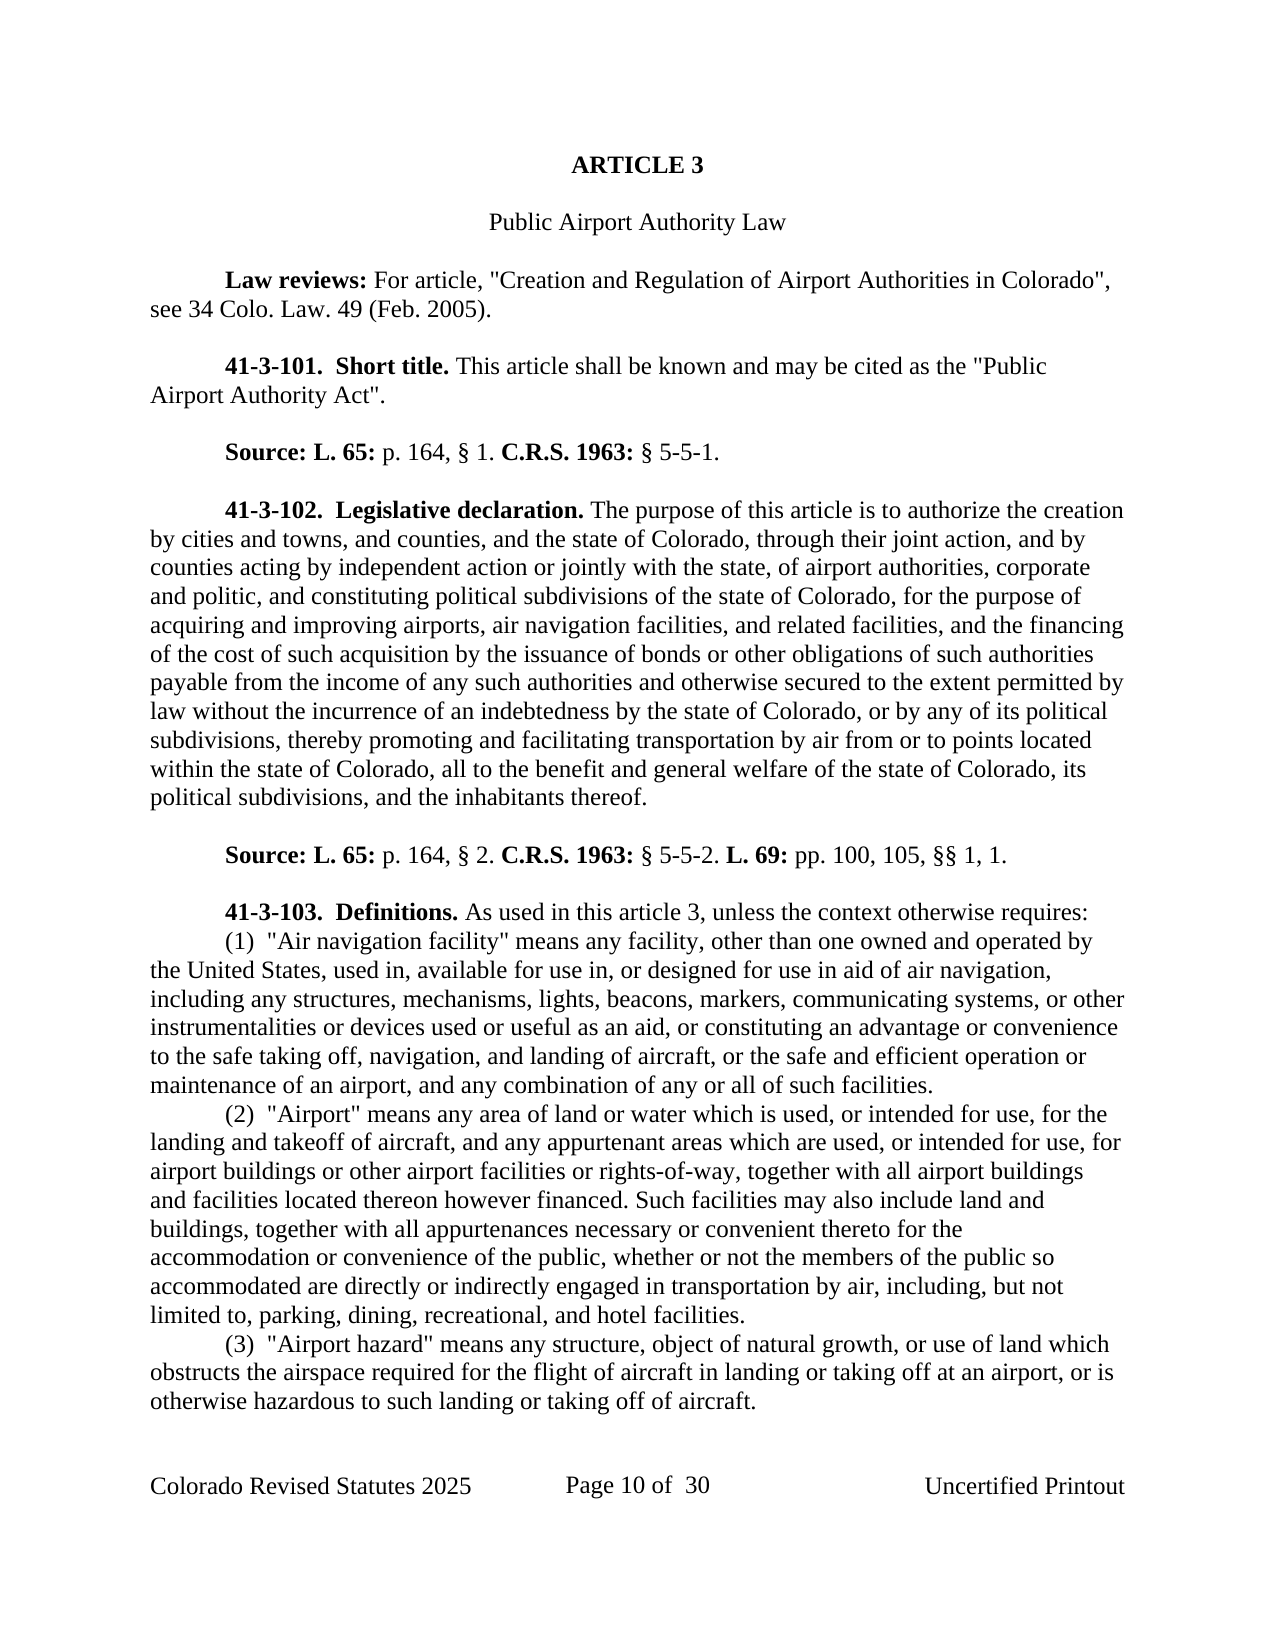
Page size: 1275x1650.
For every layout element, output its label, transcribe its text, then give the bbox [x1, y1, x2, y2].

text 41-3-101. Short title. This article shall be known and may be cited as the "Public Airport Authority Act". [150, 351, 1125, 409]
text Source: L. 65: p. 164, § 1. C.R.S. 1963: § 5-5-1. [150, 437, 1125, 466]
text Law reviews: For article, "Creation and Regulation of Airport Authorities in Colorado", see 34 Colo. Law. 49 (Feb. 2005). [150, 265, 1125, 322]
text 41-3-102. Legislative declaration. The purpose of this article is to authorize the creation by cities and towns, and counties, and the state of Colorado, through their joint action, and by counties acting by independent action or jointly with the state, of airport authorities, corporate and politic, and constituting political subdivisions of the state of Colorado, for the purpose of acquiring and improving airports, air navigation facilities, and related facilities, and the financing of the cost of such acquisition by the issuance of bonds or other obligations of such authorities payable from the income of any such authorities and otherwise secured to the extent permitted by law without the incurrence of an indebtedness by the state of Colorado, or by any of its political subdivisions, thereby promoting and facilitating transportation by air from or to points located within the state of Colorado, all to the benefit and general welfare of the state of Colorado, its political subdivisions, and the inhabitants thereof. [150, 495, 1125, 811]
text Source: L. 65: p. 164, § 2. C.R.S. 1963: § 5-5-2. L. 69: pp. 100, 105, §§ 1, 1. [150, 840, 1125, 869]
text ARTICLE 3 [150, 150, 1125, 179]
text 41-3-103. Definitions. As used in this article 3, unless the context otherwise requires: [150, 897, 1125, 926]
text (3) "Airport hazard" means any structure, object of natural growth, or use of land which obstructs the airspace required for the flight of aircraft in landing or taking off at an airport, or is otherwise hazardous to such landing or taking off of aircraft. [150, 1329, 1125, 1415]
text (2) "Airport" means any area of land or water which is used, or intended for use, for the landing and takeoff of aircraft, and any appurtenant areas which are used, or intended for use, for airport buildings or other airport facilities or rights-of-way, together with all airport buildings and facilities located thereon however financed. Such facilities may also include land and buildings, together with all appurtenances necessary or convenient thereto for the accommodation or convenience of the public, whether or not the members of the public so accommodated are directly or indirectly engaged in transportation by air, including, but not limited to, parking, dining, recreational, and hotel facilities. [150, 1099, 1125, 1329]
text (1) "Air navigation facility" means any facility, other than one owned and operated by the United States, used in, available for use in, or designed for use in aid of air navigation, including any structures, mechanisms, lights, beacons, markers, communicating systems, or other instrumentalities or devices used or useful as an aid, or constituting an advantage or convenience to the safe taking off, navigation, and landing of aircraft, or the safe and efficient operation or maintenance of an airport, and any combination of any or all of such facilities. [150, 926, 1125, 1099]
text Public Airport Authority Law [150, 207, 1125, 236]
